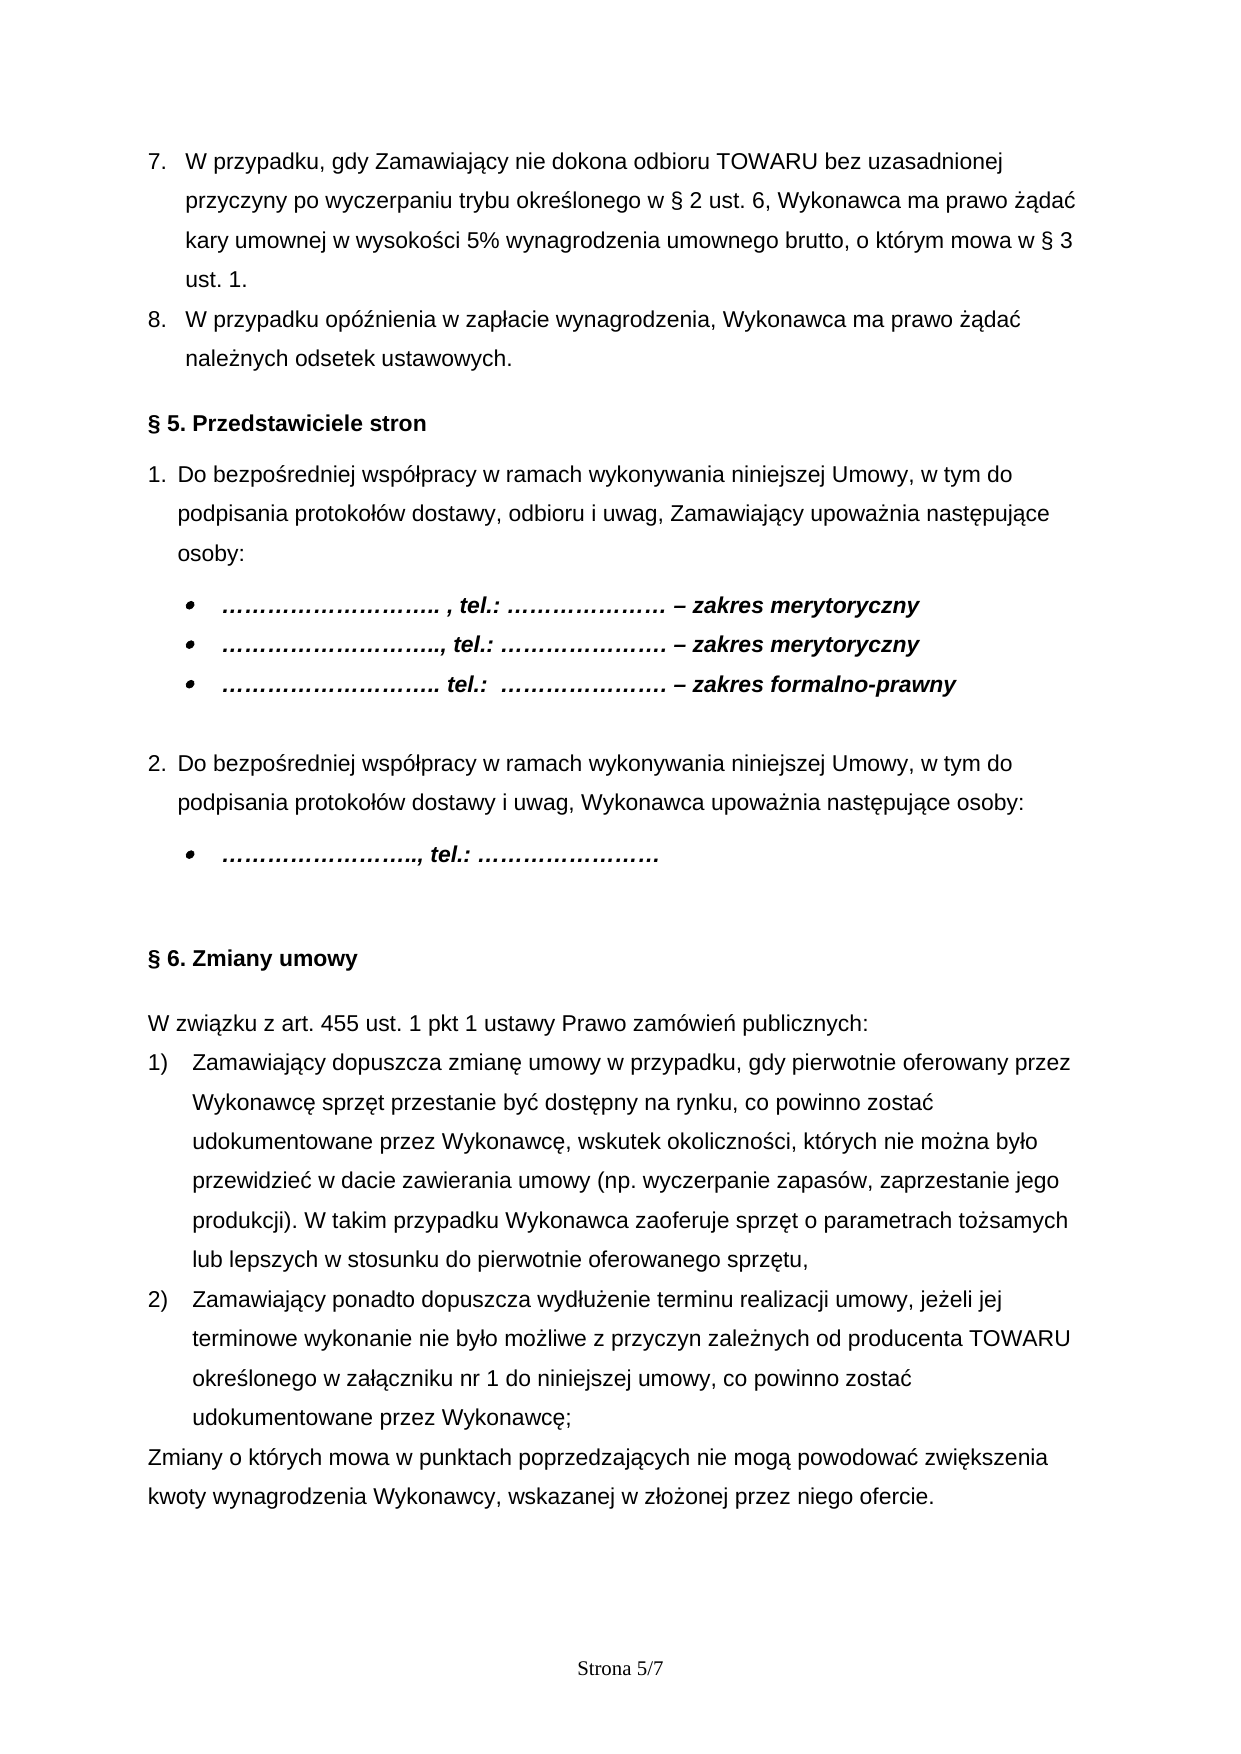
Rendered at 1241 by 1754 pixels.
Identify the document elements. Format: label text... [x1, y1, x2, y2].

list Do bezpośredniej współpracy w ramach wykonywania niniejszej Umowy, w tym do podpisania protokołów dostawy i uwag, Wykonawca upoważnia następujące osoby: [148, 750, 1093, 816]
text § 5. Przedstawiciele stron [148, 409, 1093, 436]
text § 6. Zmiany umowy [148, 945, 1093, 971]
text W związku z art. 455 ust. 1 pkt 1 ustawy Prawo zamówień publicznych: [148, 1009, 1093, 1036]
list Zamawiający ponadto dopuszcza wydłużenie terminu realizacji umowy, jeżeli jej terminowe wykonanie nie było możliwe z przyczyn zależnych od producenta TOWARU określonego w załączniku nr 1 do niniejszej umowy, co powinno zostać udokumentowane przez Wykonawcę; [148, 1286, 1093, 1431]
list Do bezpośredniej współpracy w ramach wykonywania niniejszej Umowy, w tym do podpisania protokołów dostawy, odbioru i uwag, Zamawiający upoważnia następujące osoby: [148, 461, 1093, 566]
list …………………….., tel.: …………………… [184, 841, 1093, 867]
list ……………………….. , tel.: ………………… – zakres merytoryczny [184, 592, 1093, 618]
list ……………………….., tel.: …………………. – zakres merytoryczny [184, 631, 1093, 658]
list W przypadku, gdy Zamawiający nie dokona odbioru TOWARU bez uzasadnionej przyczyny po wyczerpaniu trybu określonego w § 2 ust. 6, Wykonawca ma prawo żądać kary umownej w wysokości 5% wynagrodzenia umownego brutto, o którym mowa w § 3 ust. 1. [148, 148, 1093, 292]
list W przypadku opóźnienia w zapłacie wynagrodzenia, Wykonawca ma prawo żądać należnych odsetek ustawowych. [148, 306, 1093, 371]
list Zamawiający dopuszcza zmianę umowy w przypadku, gdy pierwotnie oferowany przez Wykonawcę sprzęt przestanie być dostępny na rynku, co powinno zostać udokumentowane przez Wykonawcę, wskutek okoliczności, których nie można było przewidzieć w dacie zawierania umowy (np. wyczerpanie zapasów, zaprzestanie jego produkcji). W takim przypadku Wykonawca zaoferuje sprzęt o parametrach tożsamych lub lepszych w stosunku do pierwotnie oferowanego sprzętu, [148, 1049, 1093, 1273]
list ……………………….. tel.: …………………. – zakres formalno-prawny [184, 671, 1093, 697]
text Zmiany o których mowa w punktach poprzedzających nie mogą powodować zwiększenia kwoty wynagrodzenia Wykonawcy, wskazanej w złożonej przez niego ofercie. [148, 1444, 1093, 1510]
